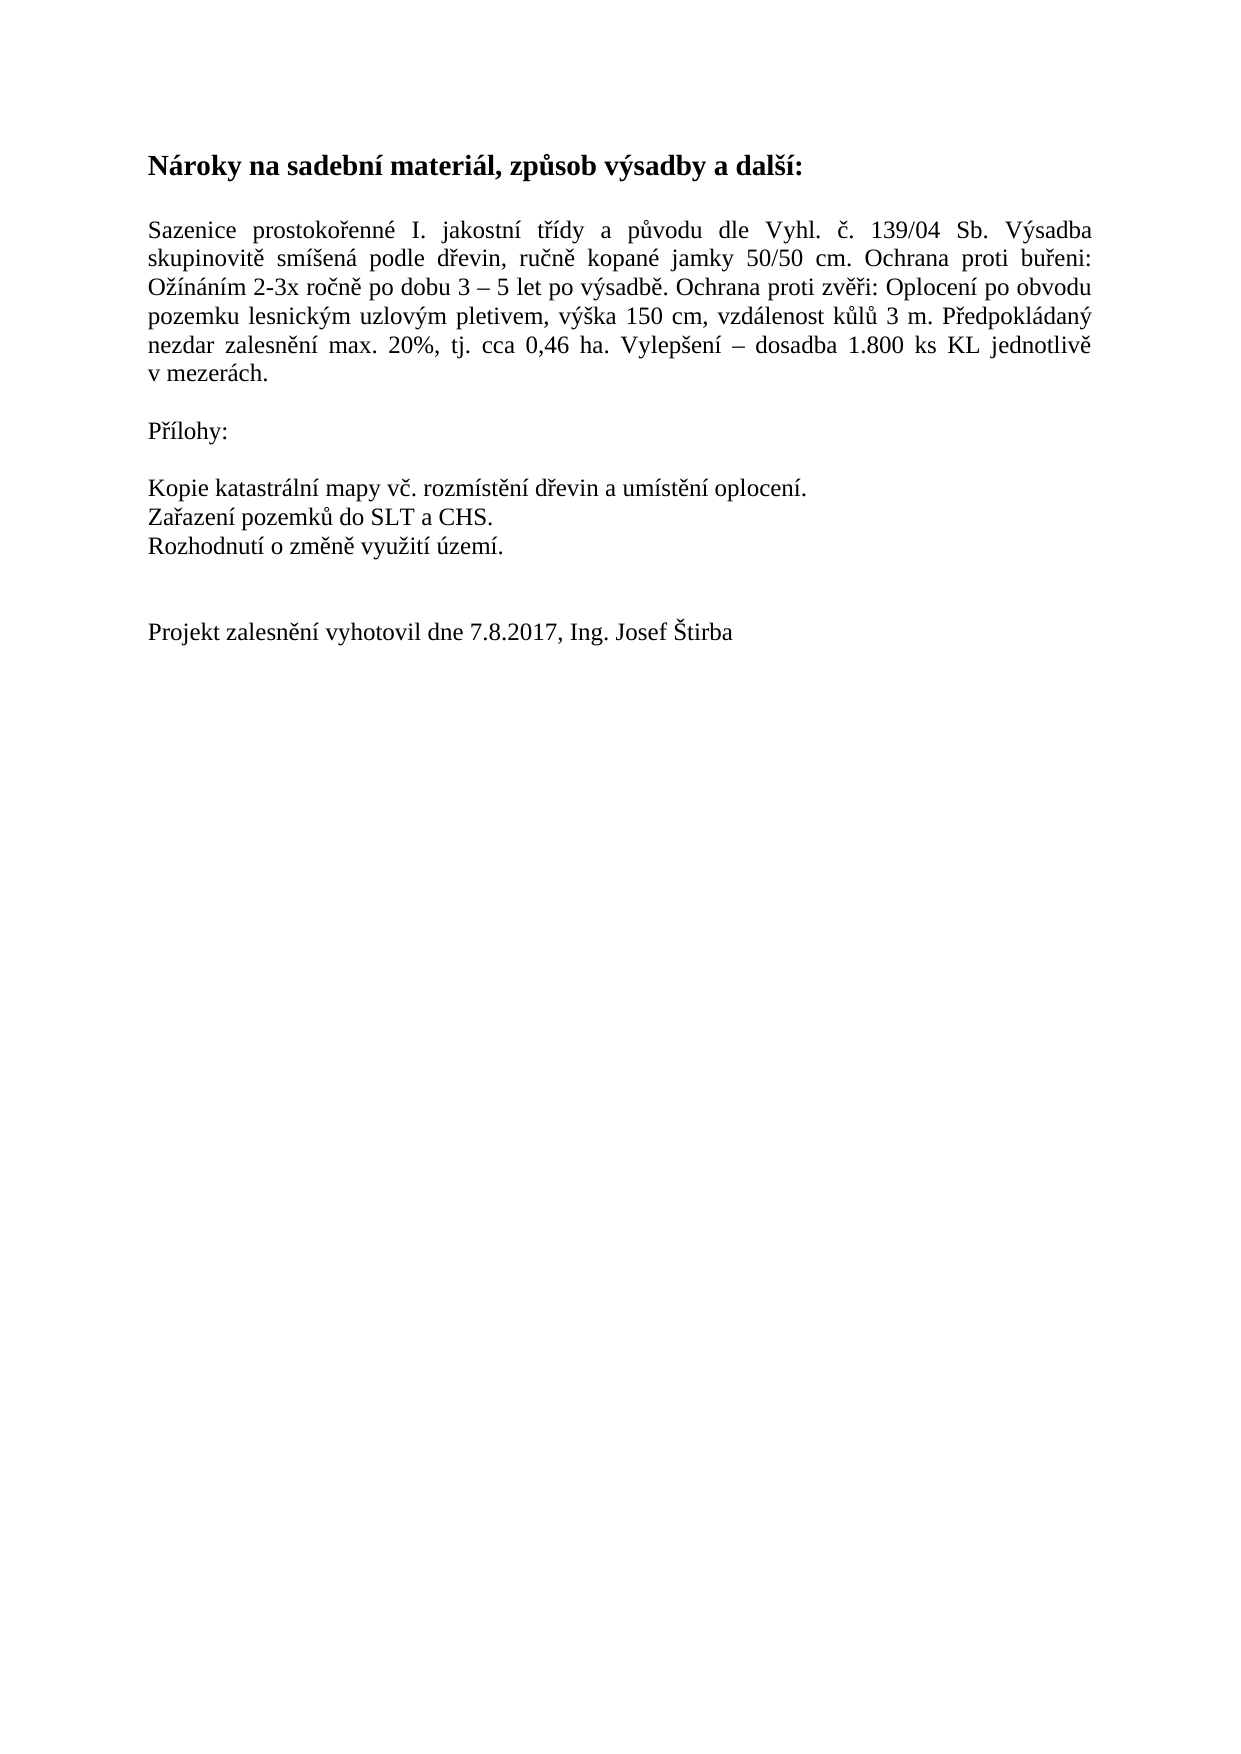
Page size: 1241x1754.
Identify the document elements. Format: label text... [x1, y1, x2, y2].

list Projekt zalesnění vyhotovil dne 7.8.2017, Ing. Josef Štirba [148, 617, 1093, 646]
list Sazenice prostokořenné I. jakostní třídy a původu dle Vyhl. č. 139/04 Sb. Výsadba skupinovitě smíšená podle dřevin, ručně kopané jamky 50/50 cm. Ochrana proti buřeni: Ožínáním 2-3x ročně po dobu 3 – 5 let po výsadbě. Ochrana proti zvěři: Oplocení po obvodu pozemku lesnickým uzlovým pletivem, výška 150 cm, vzdálenost kůlů 3 m. Předpokládaný nezdar zalesnění max. 20%, tj. cca 0,46 ha. Vylepšení – dosadba 1.800 ks KL jednotlivě v mezerách. [148, 215, 1093, 387]
list Přílohy: [148, 416, 1093, 445]
list Nároky na sadební materiál, způsob výsadby a další: [148, 148, 1093, 181]
list Zařazení pozemků do SLT a CHS. [148, 502, 1093, 531]
list Kopie katastrální mapy vč. rozmístění dřevin a umístění oplocení. [148, 473, 1093, 502]
list Rozhodnutí o změně využití území. [148, 531, 1093, 560]
